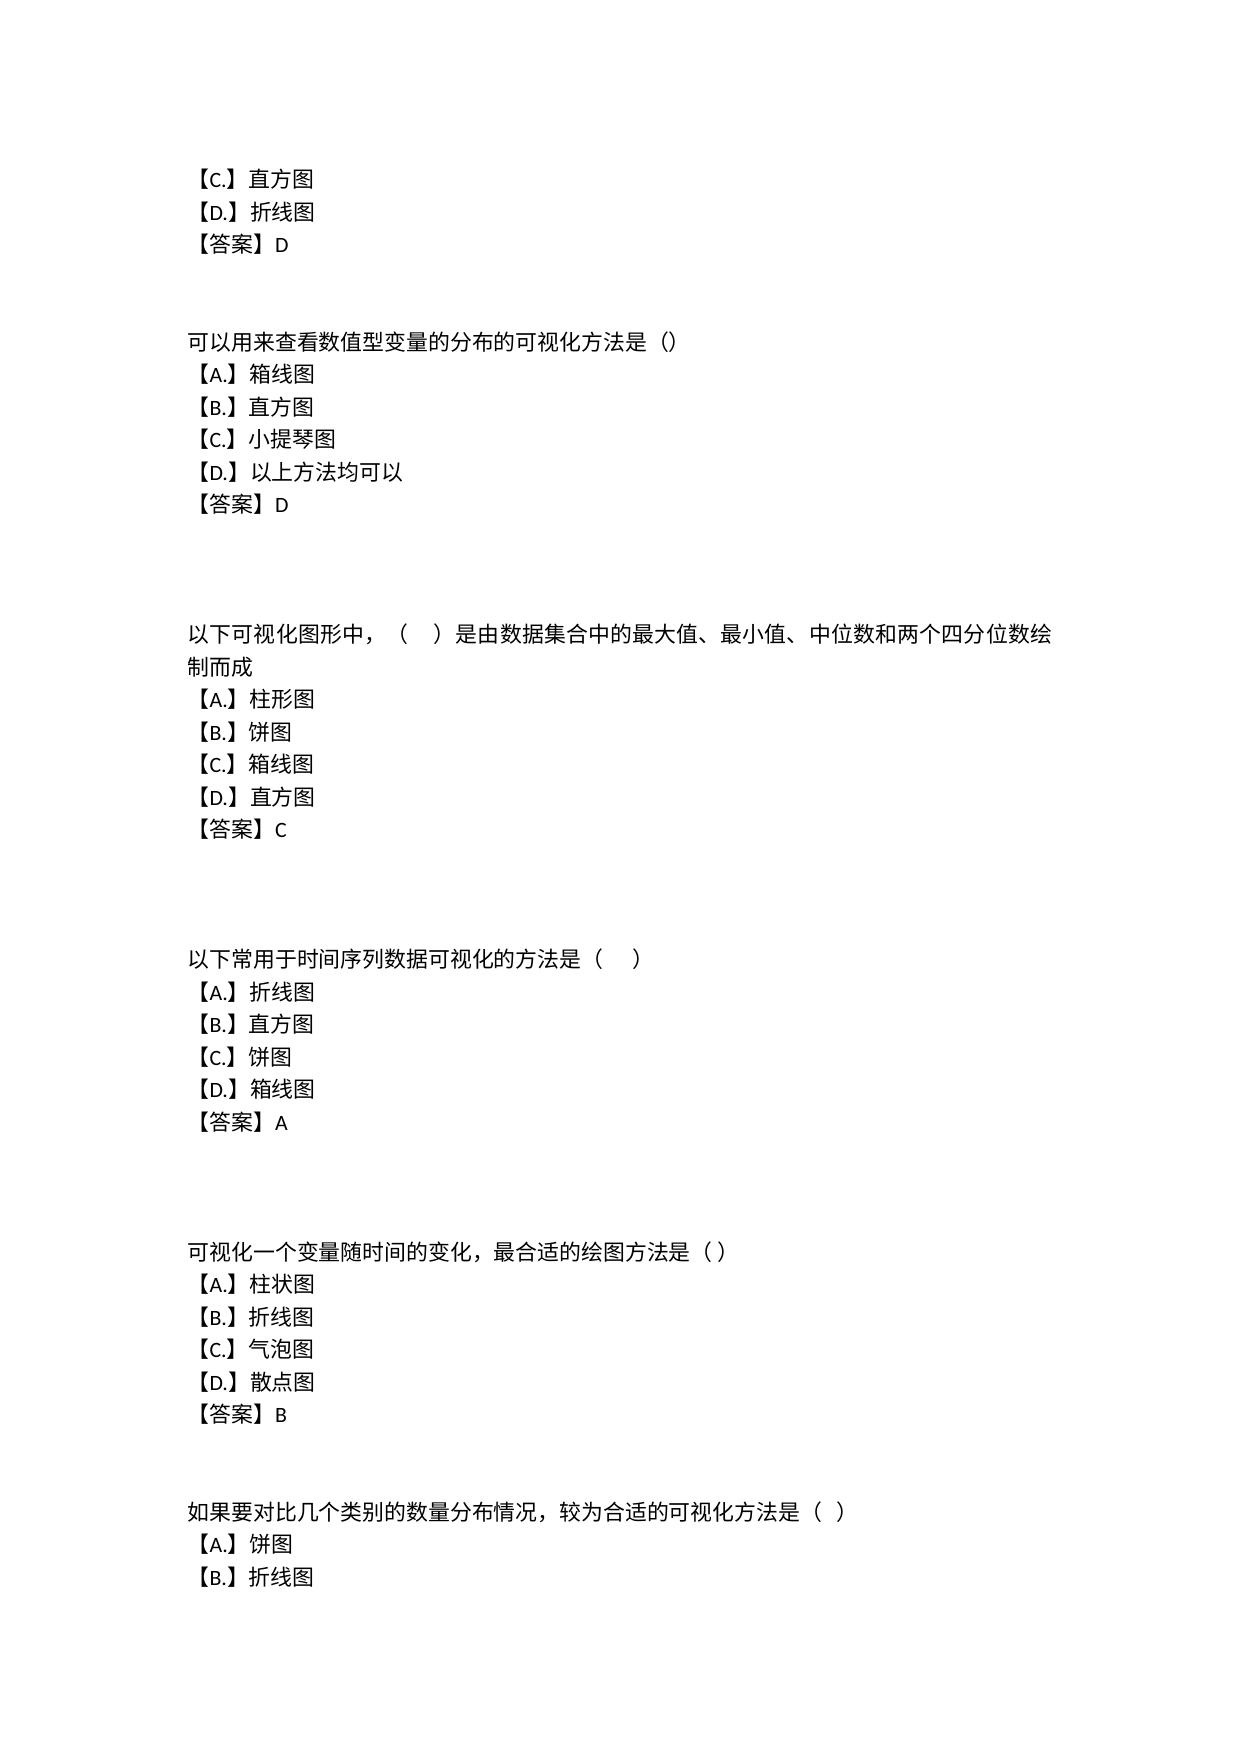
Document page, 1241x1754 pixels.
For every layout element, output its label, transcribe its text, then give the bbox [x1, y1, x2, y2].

text 【A.】折线图 [187, 974, 1053, 1007]
text 【C.】箱线图 [187, 747, 1053, 779]
text 如果要对比几个类别的数量分布情况，较为合适的可视化方法是（ ） [187, 1494, 1053, 1527]
text 【A.】箱线图 [187, 357, 1053, 389]
text 【D.】箱线图 [187, 1072, 1053, 1104]
text 以下常用于时间序列数据可视化的方法是（ ） [187, 942, 1053, 974]
text 【C.】小提琴图 [187, 422, 1053, 454]
text 【答案】D [187, 227, 1053, 259]
text 【B.】直方图 [187, 1007, 1053, 1039]
text 【答案】B [187, 1397, 1053, 1429]
text 【C.】直方图 [187, 162, 1053, 194]
text 【B.】折线图 [187, 1559, 1053, 1592]
text 【D.】折线图 [187, 194, 1053, 227]
text 【A.】柱形图 [187, 682, 1053, 714]
text 【C.】气泡图 [187, 1332, 1053, 1364]
text 【A.】饼图 [187, 1527, 1053, 1559]
text 【D.】直方图 [187, 779, 1053, 812]
text 【A.】柱状图 [187, 1267, 1053, 1299]
text 可视化一个变量随时间的变化，最合适的绘图方法是（ ） [187, 1234, 1053, 1267]
text 以下可视化图形中，（ ）是由数据集合中的最大值、最小值、中位数和两个四分位数绘制而成 [187, 617, 1053, 682]
text 【D.】散点图 [187, 1364, 1053, 1397]
text 【B.】直方图 [187, 389, 1053, 422]
text 【B.】饼图 [187, 714, 1053, 747]
text 【答案】A [187, 1104, 1053, 1137]
text 【D.】以上方法均可以 [187, 454, 1053, 487]
text 【答案】D [187, 487, 1053, 519]
text 【答案】C [187, 812, 1053, 844]
text 【C.】饼图 [187, 1039, 1053, 1072]
text 可以用来查看数值型变量的分布的可视化方法是（） [187, 324, 1053, 357]
text 【B.】折线图 [187, 1299, 1053, 1332]
